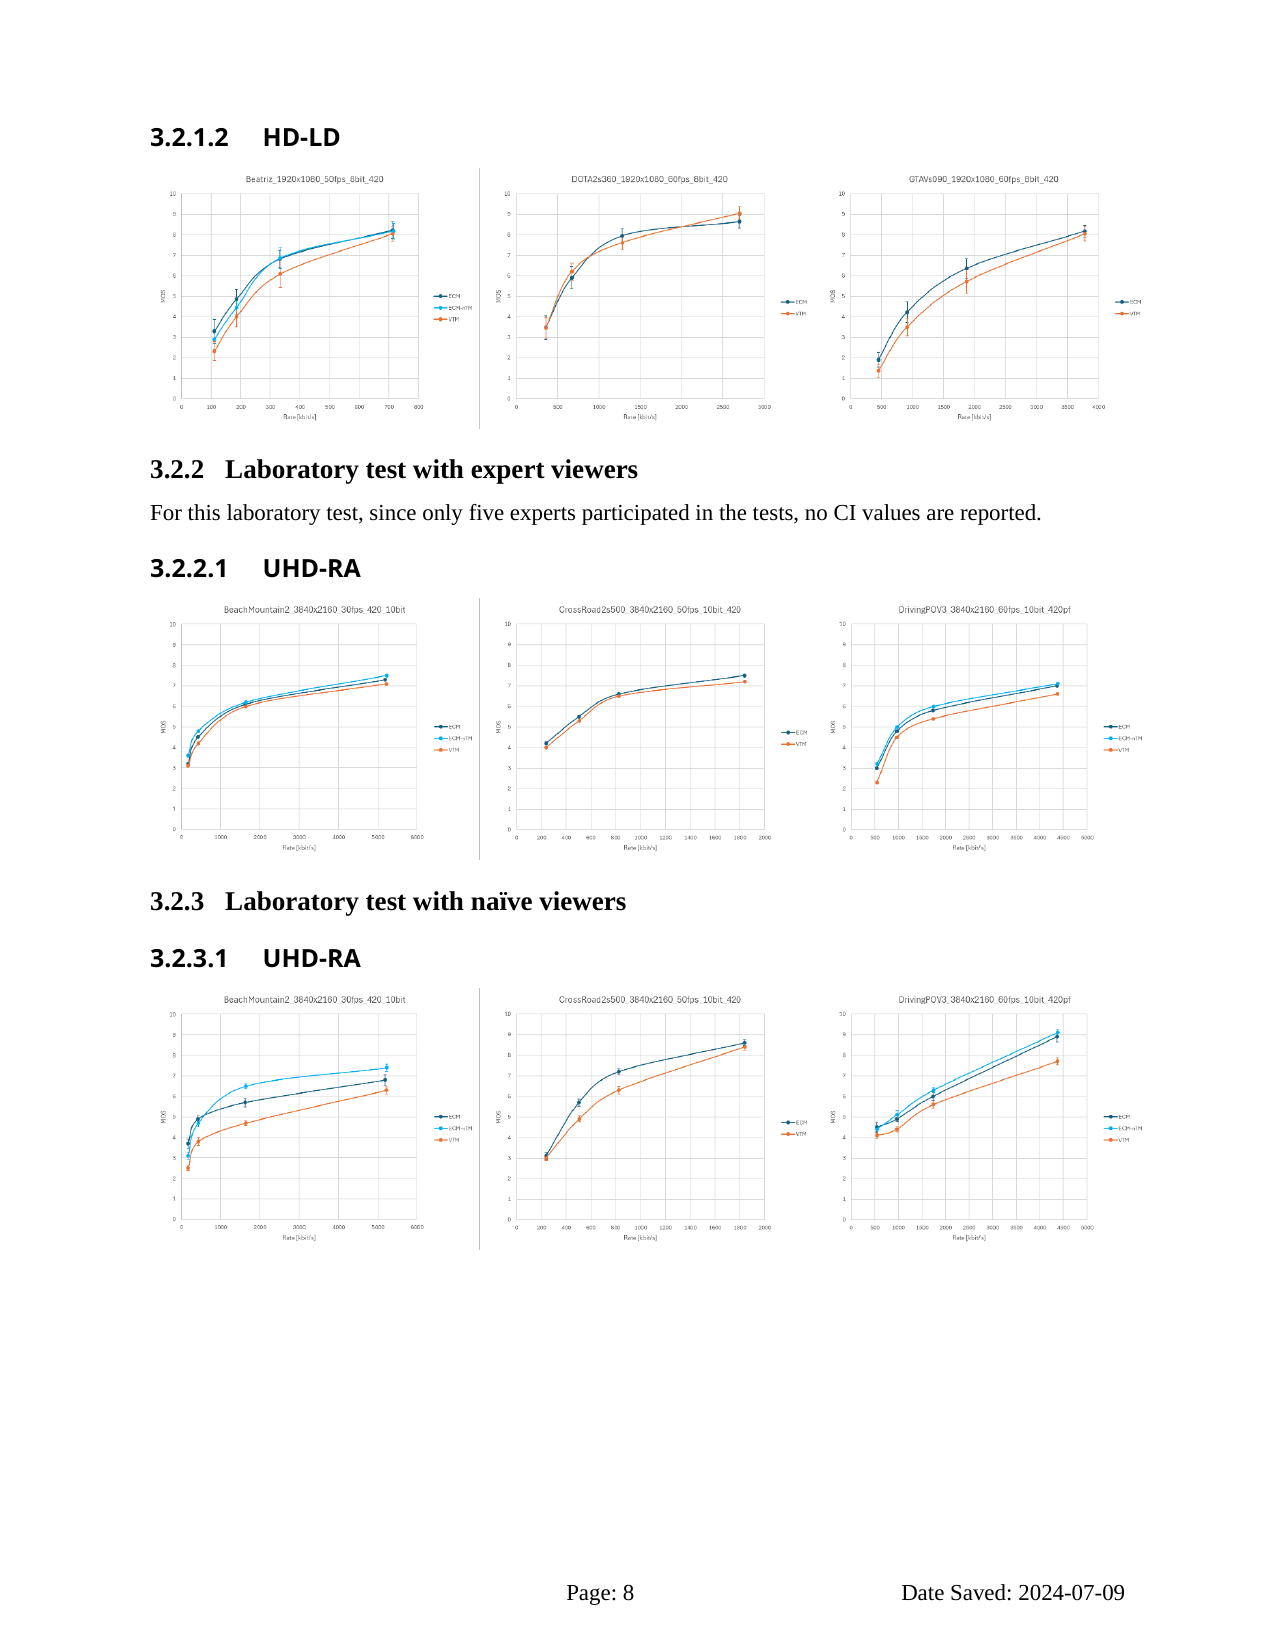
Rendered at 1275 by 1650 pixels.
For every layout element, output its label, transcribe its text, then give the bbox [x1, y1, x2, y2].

picture [150, 988, 1148, 1250]
subtitle UHD-RA [150, 550, 1020, 584]
subtitle Laboratory test with naïve viewers [150, 884, 1125, 916]
picture [150, 168, 1148, 429]
subtitle UHD-RA [150, 941, 1020, 975]
subtitle Laboratory test with expert viewers [150, 454, 1125, 485]
text For this laboratory test, since only five experts participated in the tests, no CI values are reported. [150, 499, 1125, 525]
picture [150, 598, 1148, 860]
subtitle HD-LD [150, 120, 1020, 154]
